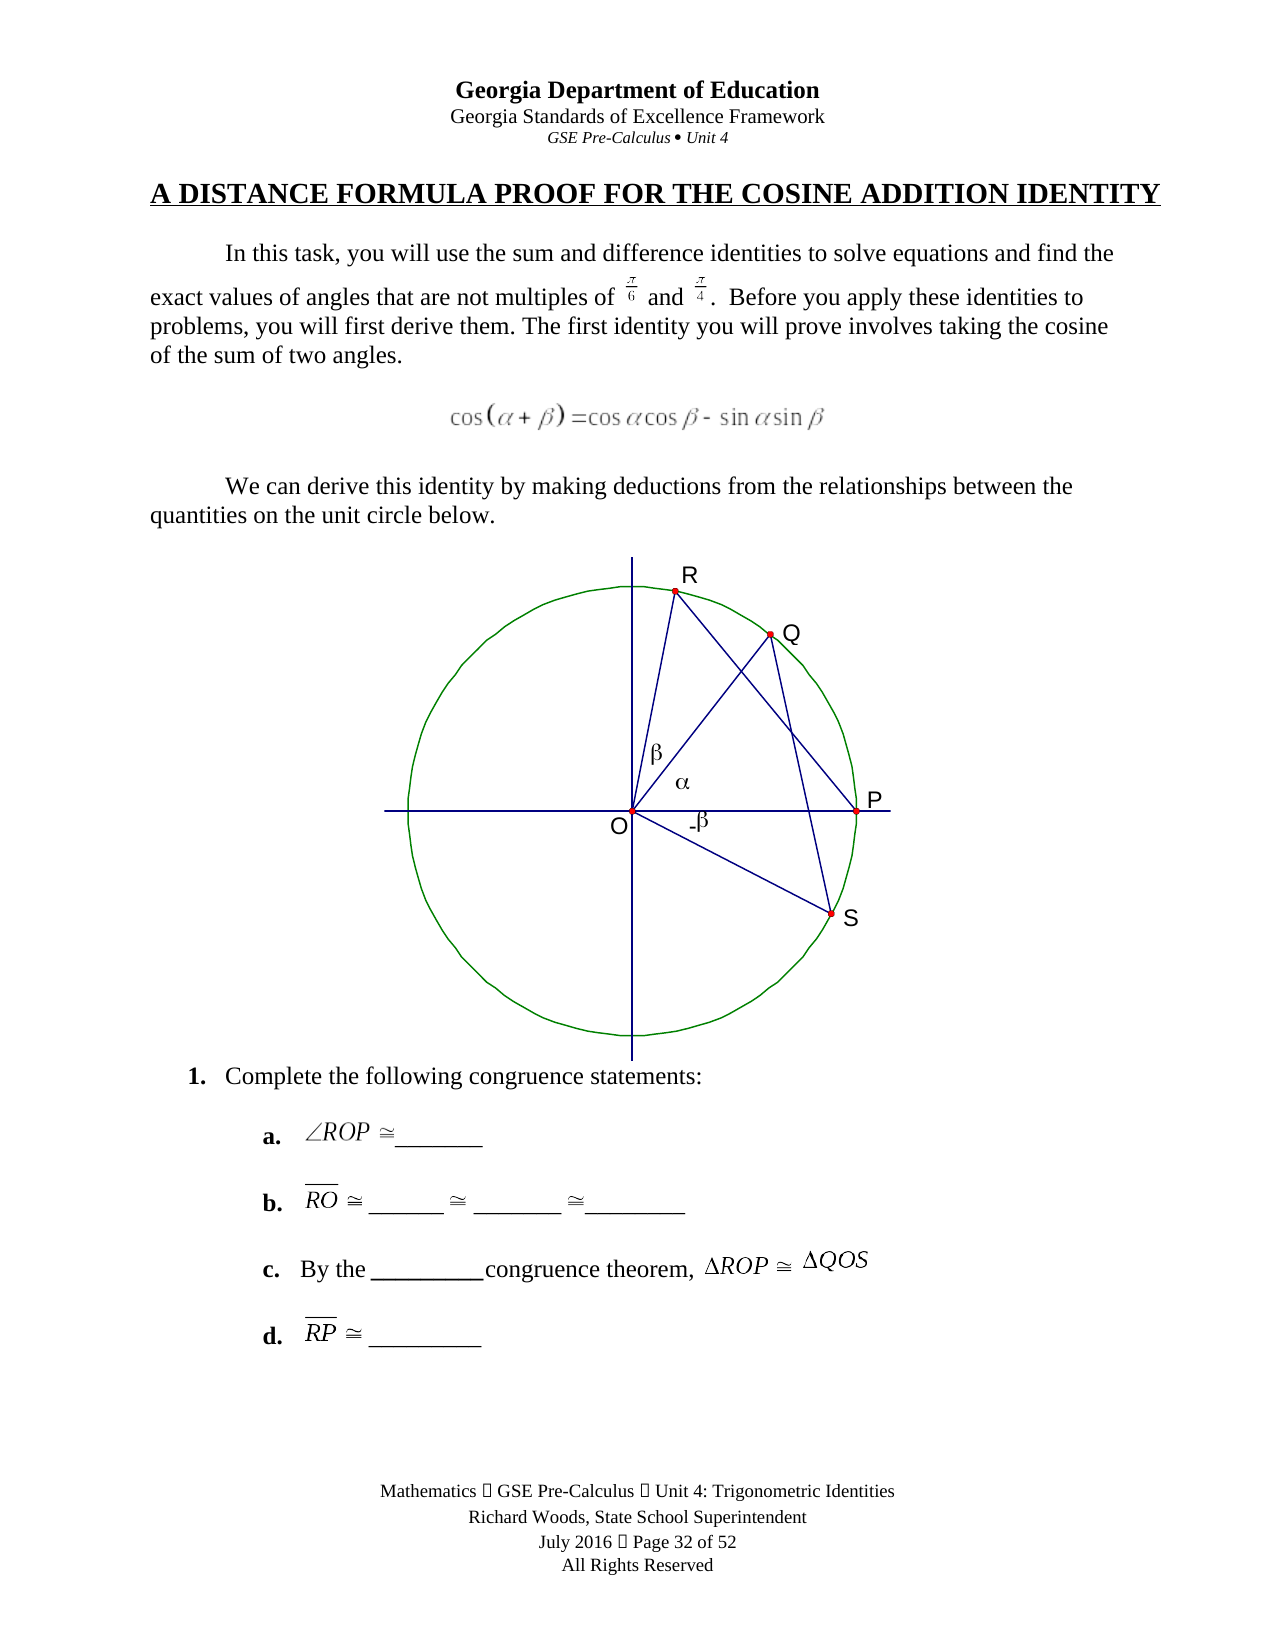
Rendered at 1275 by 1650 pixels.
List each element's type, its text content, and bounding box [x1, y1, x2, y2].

list _________ [262, 1312, 1125, 1350]
list _______ [262, 1118, 1125, 1150]
list ______ _______________ [262, 1179, 1125, 1217]
list By the _________congruence theorem, [262, 1245, 1125, 1283]
text In this task, you will use the sum and difference identities to solve equations and find the exact values of angles that are not multiples of and . Before you apply these identities to problems, you will first derive them. The first identity you will prove involves taking the cosine of the sum of two angles. [150, 238, 1125, 368]
text A DISTANCE FORMULA PROOF FOR THE COSINE ADDITION IDENTITY [150, 176, 1172, 209]
list Complete the following congruence statements: [187, 1061, 1125, 1089]
text We can derive this identity by making deductions from the relationships between the quantities on the unit circle below. [150, 471, 1125, 529]
